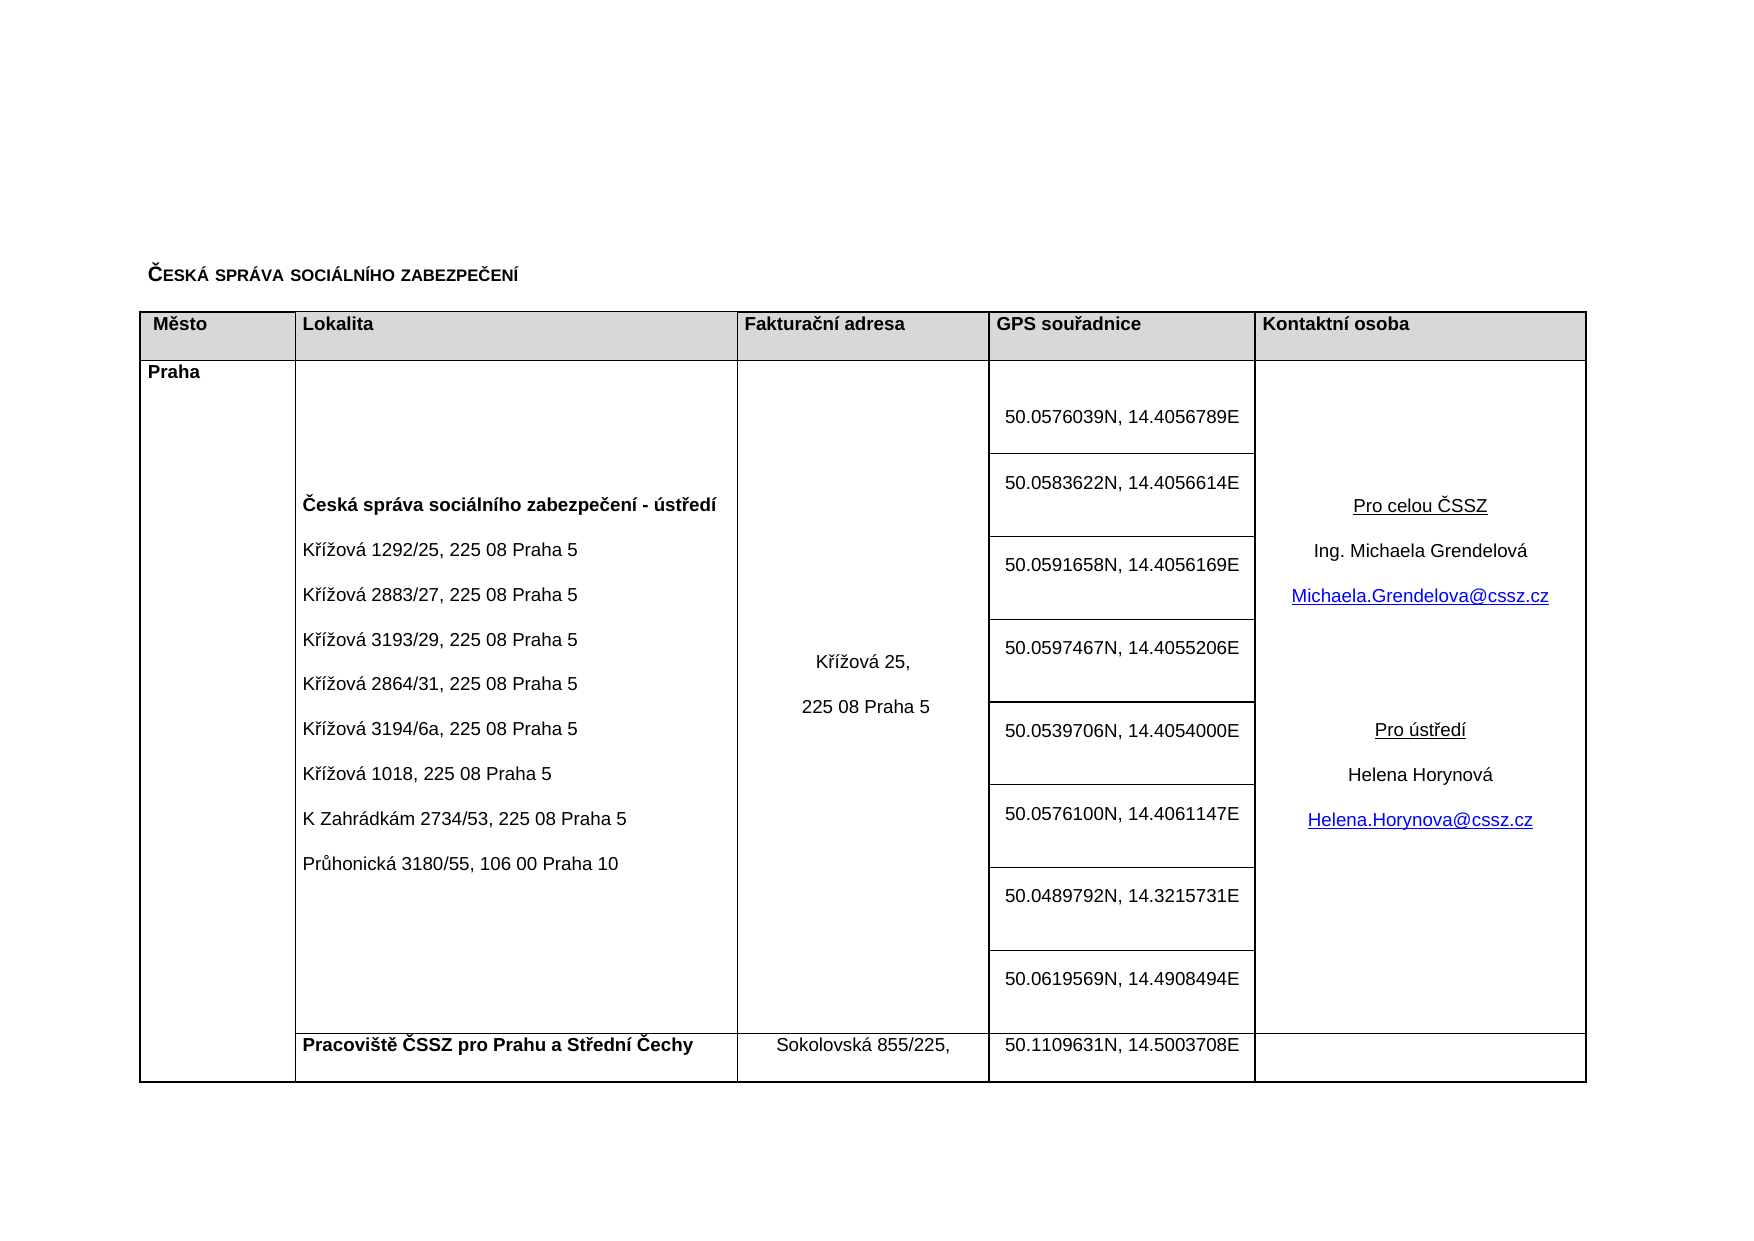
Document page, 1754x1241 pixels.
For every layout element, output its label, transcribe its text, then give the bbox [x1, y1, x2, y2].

table_cell Křížová 25, 225 08 Praha 5 [738, 361, 988, 1033]
table_cell 50.0576100N, 14.4061147E [990, 785, 1254, 867]
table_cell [296, 1034, 737, 1081]
table_cell 50.0539706N, 14.4054000E [990, 703, 1254, 784]
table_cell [738, 1034, 988, 1081]
table_header Fakturační adresa [738, 313, 988, 360]
table_cell 50.0489792N, 14.3215731E [990, 868, 1254, 950]
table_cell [990, 1034, 1254, 1081]
table_cell 50.0597467N, 14.4055206E [990, 620, 1254, 701]
table_cell Pro celou ČSSZ Ing. Michaela Grendelová Michaela.Grendelova@cssz.cz Pro ústředí Helena Horynová Helena.Horynova@cssz.cz [1256, 361, 1585, 1033]
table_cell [1256, 1034, 1585, 1081]
table_cell 50.0619569N, 14.4908494E [990, 951, 1254, 1033]
table_cell Praha [141, 361, 295, 1081]
table_header Město [141, 313, 295, 360]
table_cell 50.0591658N, 14.4056169E [990, 537, 1254, 618]
table_header Kontaktní osoba [1256, 313, 1585, 360]
table_cell 50.0576039N, 14.4056789E [990, 361, 1254, 453]
text Česká správa sociálního zabezpečení [148, 262, 1606, 286]
table_cell Česká správa sociálního zabezpečení - ústředí Křížová 1292/25, 225 08 Praha 5 Křížová 2883/27, 225 08 Praha 5 Křížová 3193/29, 225 08 Praha 5 Křížová 2864/31, 225 08 Praha 5 Křížová 3194/6a, 225 08 Praha 5 Křížová 1018, 225 08 Praha 5 K Zahrádkám 2734/53, 225 08 Praha 5 Průhonická 3180/55, 106 00 Praha 10 [296, 361, 737, 1033]
table_cell 50.0583622N, 14.4056614E [990, 454, 1254, 536]
table_header Lokalita [296, 312, 737, 360]
table_header GPS souřadnice [990, 313, 1254, 360]
